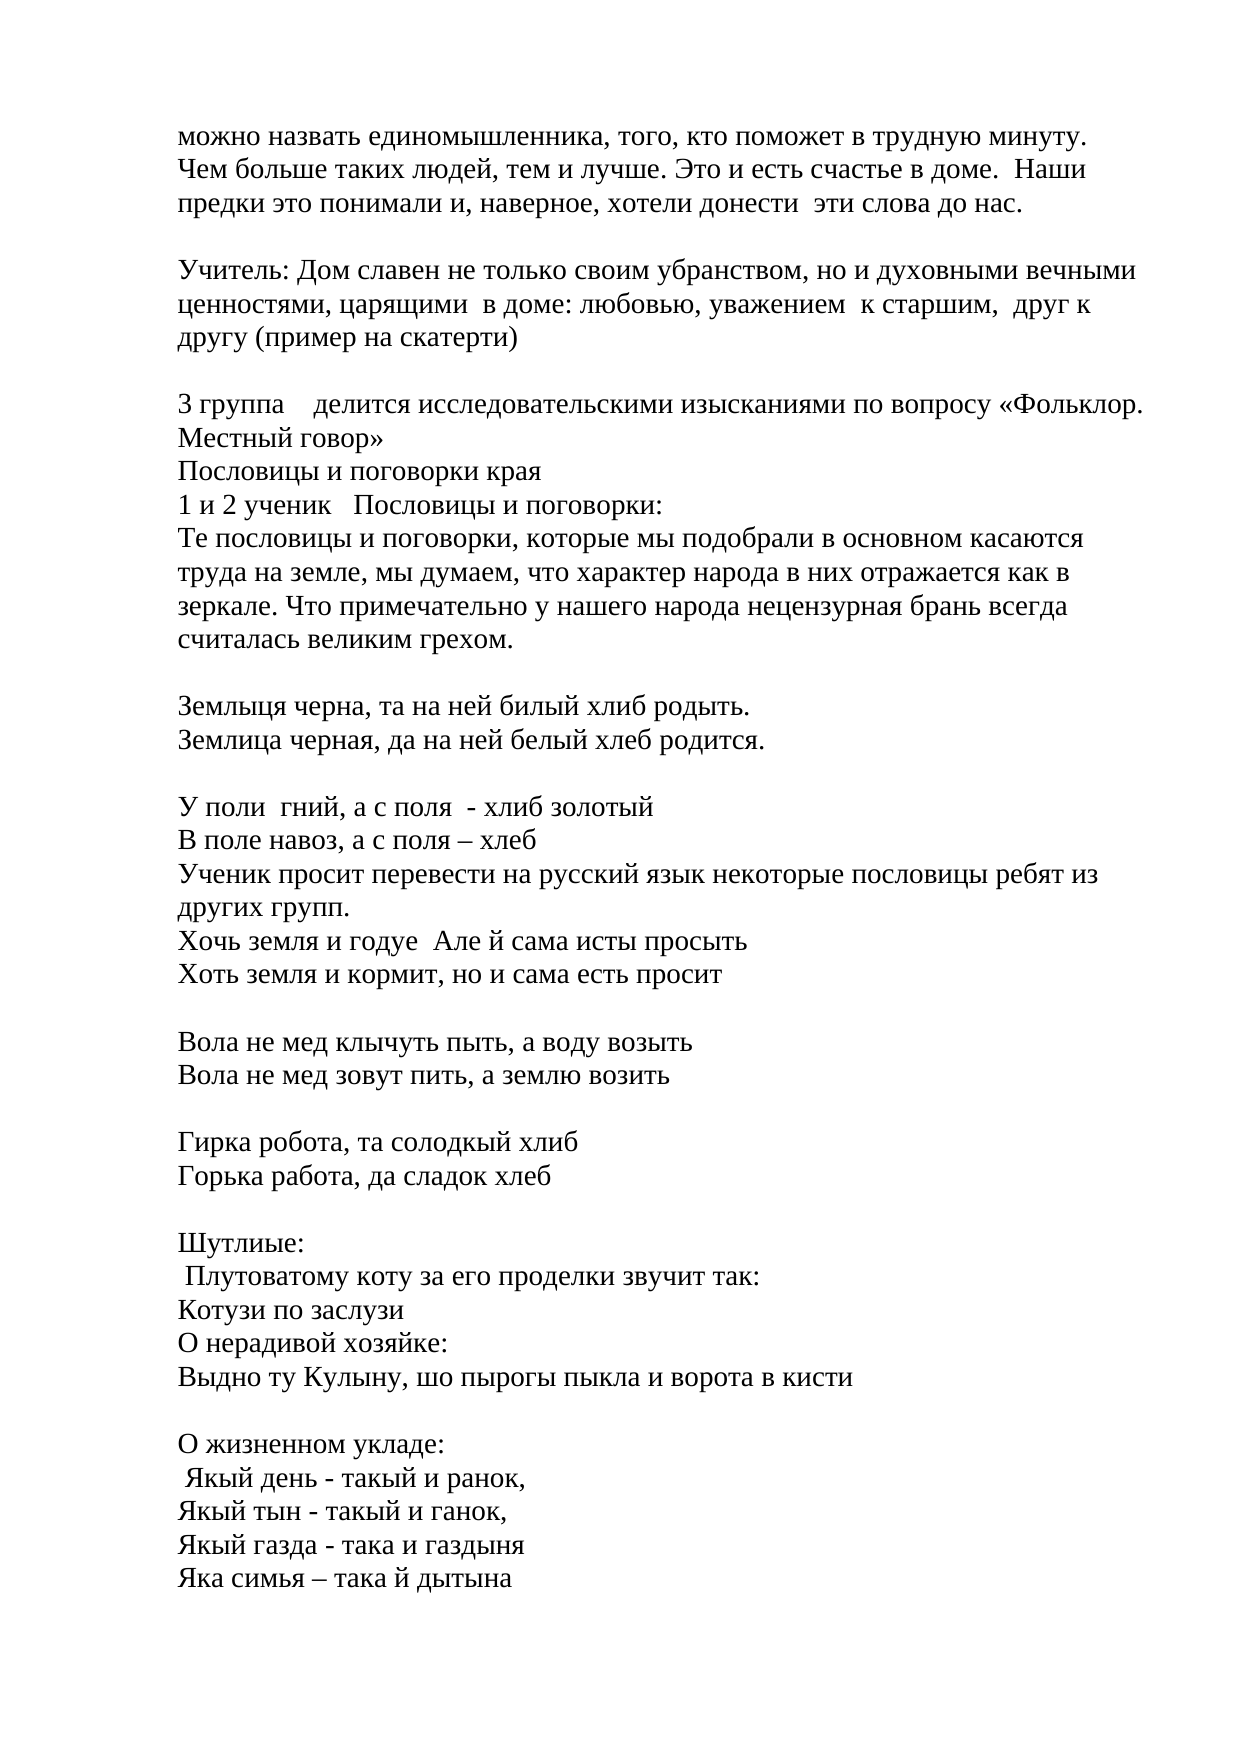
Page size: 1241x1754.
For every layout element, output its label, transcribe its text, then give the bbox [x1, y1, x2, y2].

text О нерадивой хозяйке: [177, 1326, 1152, 1359]
text 3 группа делится исследовательскими изысканиями по вопросу «Фольклор. Местный говор» [177, 386, 1152, 453]
text Вола не мед зовут пить, а землю возить [177, 1057, 1152, 1091]
text Вола не мед клычуть пыть, а воду возыть [177, 1024, 1152, 1057]
text Ученик просит перевести на русский язык некоторые пословицы ребят из других групп. [177, 856, 1152, 923]
text Те пословицы и поговорки, которые мы подобрали в основном касаются труда на земле, мы думаем, что характер народа в них отражается как в зеркале. Что примечательно у нашего народа нецензурная брань всегда считалась великим грехом. [177, 521, 1152, 655]
text Хоть земля и кормит, но и сама есть просит [177, 957, 1152, 990]
text Якый день - такый и ранок, [177, 1460, 1152, 1493]
text В поле навоз, а с поля – хлеб [177, 822, 1152, 856]
text О жизненном укладе: [177, 1426, 1152, 1460]
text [177, 118, 1152, 219]
text Якый тын - такый и ганок, [177, 1493, 1152, 1527]
text Якый газда - така и газдыня [177, 1527, 1152, 1560]
text Землица черная, да на ней белый хлеб родится. [177, 722, 1152, 755]
text Котузи по заслузи [177, 1292, 1152, 1326]
text Яка симья – така й дытына [177, 1560, 1152, 1594]
text 1 и 2 ученик Пословицы и поговорки: [177, 487, 1152, 521]
text Плутоватому коту за его проделки звучит так: [177, 1258, 1152, 1292]
text Землыця черна, та на ней билый хлиб родыть. [177, 688, 1152, 722]
text У поли гний, а с поля - хлиб золотый [177, 789, 1152, 822]
text Горька работа, да сладок хлеб [177, 1158, 1152, 1191]
text Хочь земля и годуе Але й сама исты просыть [177, 923, 1152, 957]
text Пословицы и поговорки края [177, 453, 1152, 487]
text Выдно ту Кулыну, шо пырогы пыкла и ворота в кисти [177, 1359, 1152, 1393]
text Учитель: Дом славен не только своим убранством, но и духовными вечными ценностями, царящими в доме: любовью, уважением к старшим, друг к другу (пример на скатерти) [177, 252, 1152, 353]
text Шутлиые: [177, 1225, 1152, 1258]
text Гирка робота, та солодкый хлиб [177, 1124, 1152, 1158]
